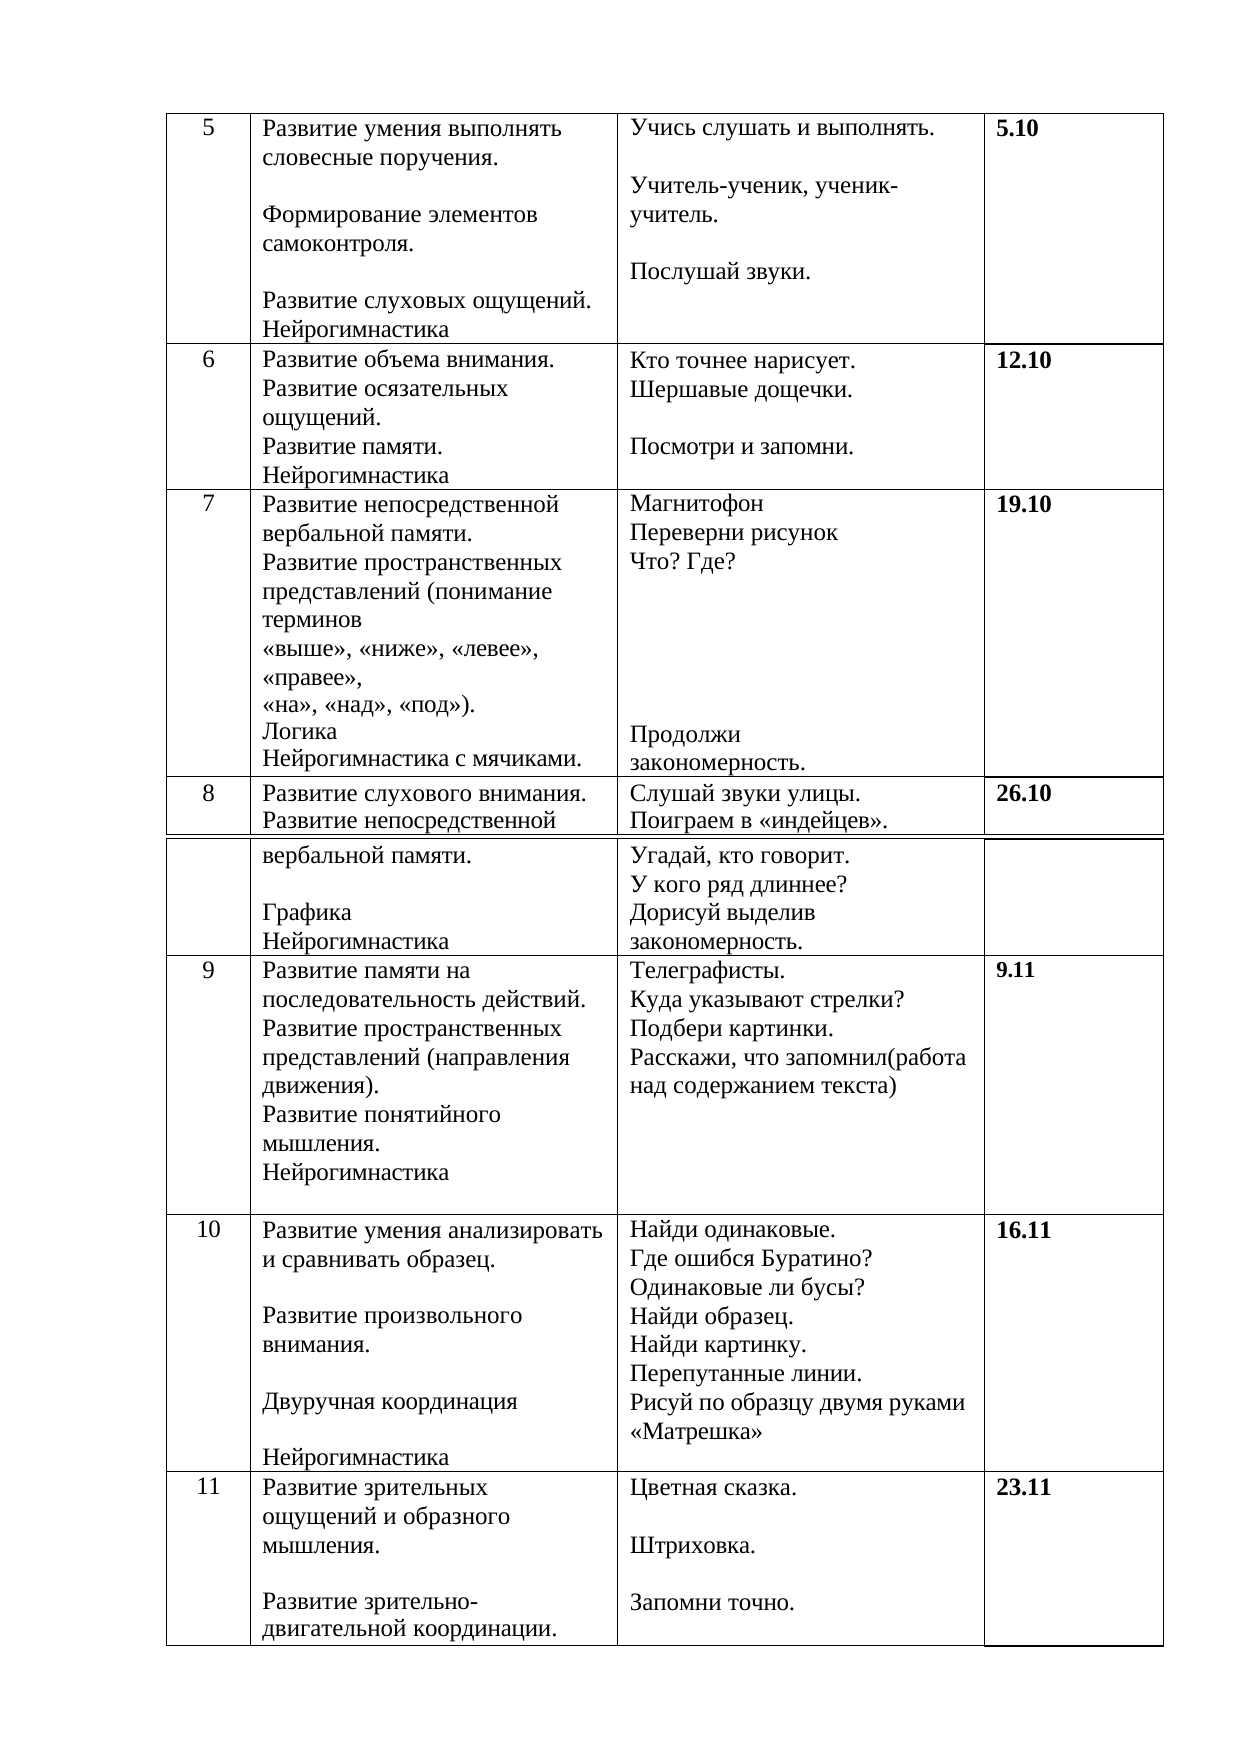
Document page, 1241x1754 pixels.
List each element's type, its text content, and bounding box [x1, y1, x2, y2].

table_cell 23.11 [985, 1472, 1163, 1645]
table_cell Магнитофон Переверни рисунок Что? Где? Продолжи закономерность. [618, 490, 984, 776]
table_cell 9.11 [985, 956, 1163, 1214]
table_header Угадай, кто говорит. У кого ряд длиннее? Дорисуй выделив закономерность. [618, 839, 984, 955]
table_cell 7 [167, 490, 250, 776]
table_cell Развитие непосредственной вербальной памяти. Развитие пространственных представлений (понимание терминов «выше», «ниже», «левее», «правее», «на», «над», «под»). Логика Нейрогимнастика с мячиками. [251, 490, 617, 776]
table_cell Учись слушать и выполнять. Учитель-ученик, ученик- учитель. Послушай звуки. [618, 114, 984, 343]
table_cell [618, 1472, 984, 1645]
table_cell 10 [167, 1215, 250, 1471]
table_header [167, 839, 250, 955]
table_header вербальной памяти. Графика Нейрогимнастика [251, 839, 617, 955]
table_cell 5 [167, 114, 250, 343]
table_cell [251, 1472, 617, 1645]
table_cell 12.10 [985, 345, 1163, 488]
table_cell Телеграфисты. Куда указывают стрелки? Подбери картинки. Расскажи, что запомнил(работа над содержанием текста) [618, 956, 984, 1214]
table_cell Развитие умения анализировать и сравнивать образец. Развитие произвольного внимания. Двуручная координация Нейрогимнастика [251, 1215, 617, 1471]
table_cell 6 [167, 344, 250, 488]
table_cell Развитие памяти на последовательность действий. Развитие пространственных представлений (направления движения). Развитие понятийного мышления. Нейрогимнастика [251, 956, 617, 1214]
table_cell Развитие объема внимания. Развитие осязательных ощущений. Развитие памяти. Нейрогимнастика [251, 344, 617, 488]
table_cell Найди одинаковые. Где ошибся Буратино? Одинаковые ли бусы? Найди образец. Найди картинку. Перепутанные линии. Рисуй по образцу двумя руками «Матрешка» [618, 1215, 984, 1471]
table_cell 8 [167, 777, 250, 834]
table_cell 16.11 [985, 1215, 1163, 1471]
table_header [985, 840, 1163, 955]
table_cell Слушай звуки улицы. Поиграем в «индейцев». [618, 777, 984, 834]
table_cell 5.10 [985, 114, 1163, 343]
table_cell Развитие слухового внимания. Развитие непосредственной [251, 777, 617, 834]
table_cell 26.10 [985, 778, 1163, 834]
table_cell Развитие умения выполнять словесные поручения. Формирование элементов самоконтроля. Развитие слуховых ощущений. Нейрогимнастика [251, 114, 617, 343]
table_cell 11 [167, 1472, 250, 1645]
table_cell 9 [167, 956, 250, 1214]
table_cell 19.10 [985, 490, 1163, 776]
table_cell Кто точнее нарисует. Шершавые дощечки. Посмотри и запомни. [618, 344, 984, 488]
